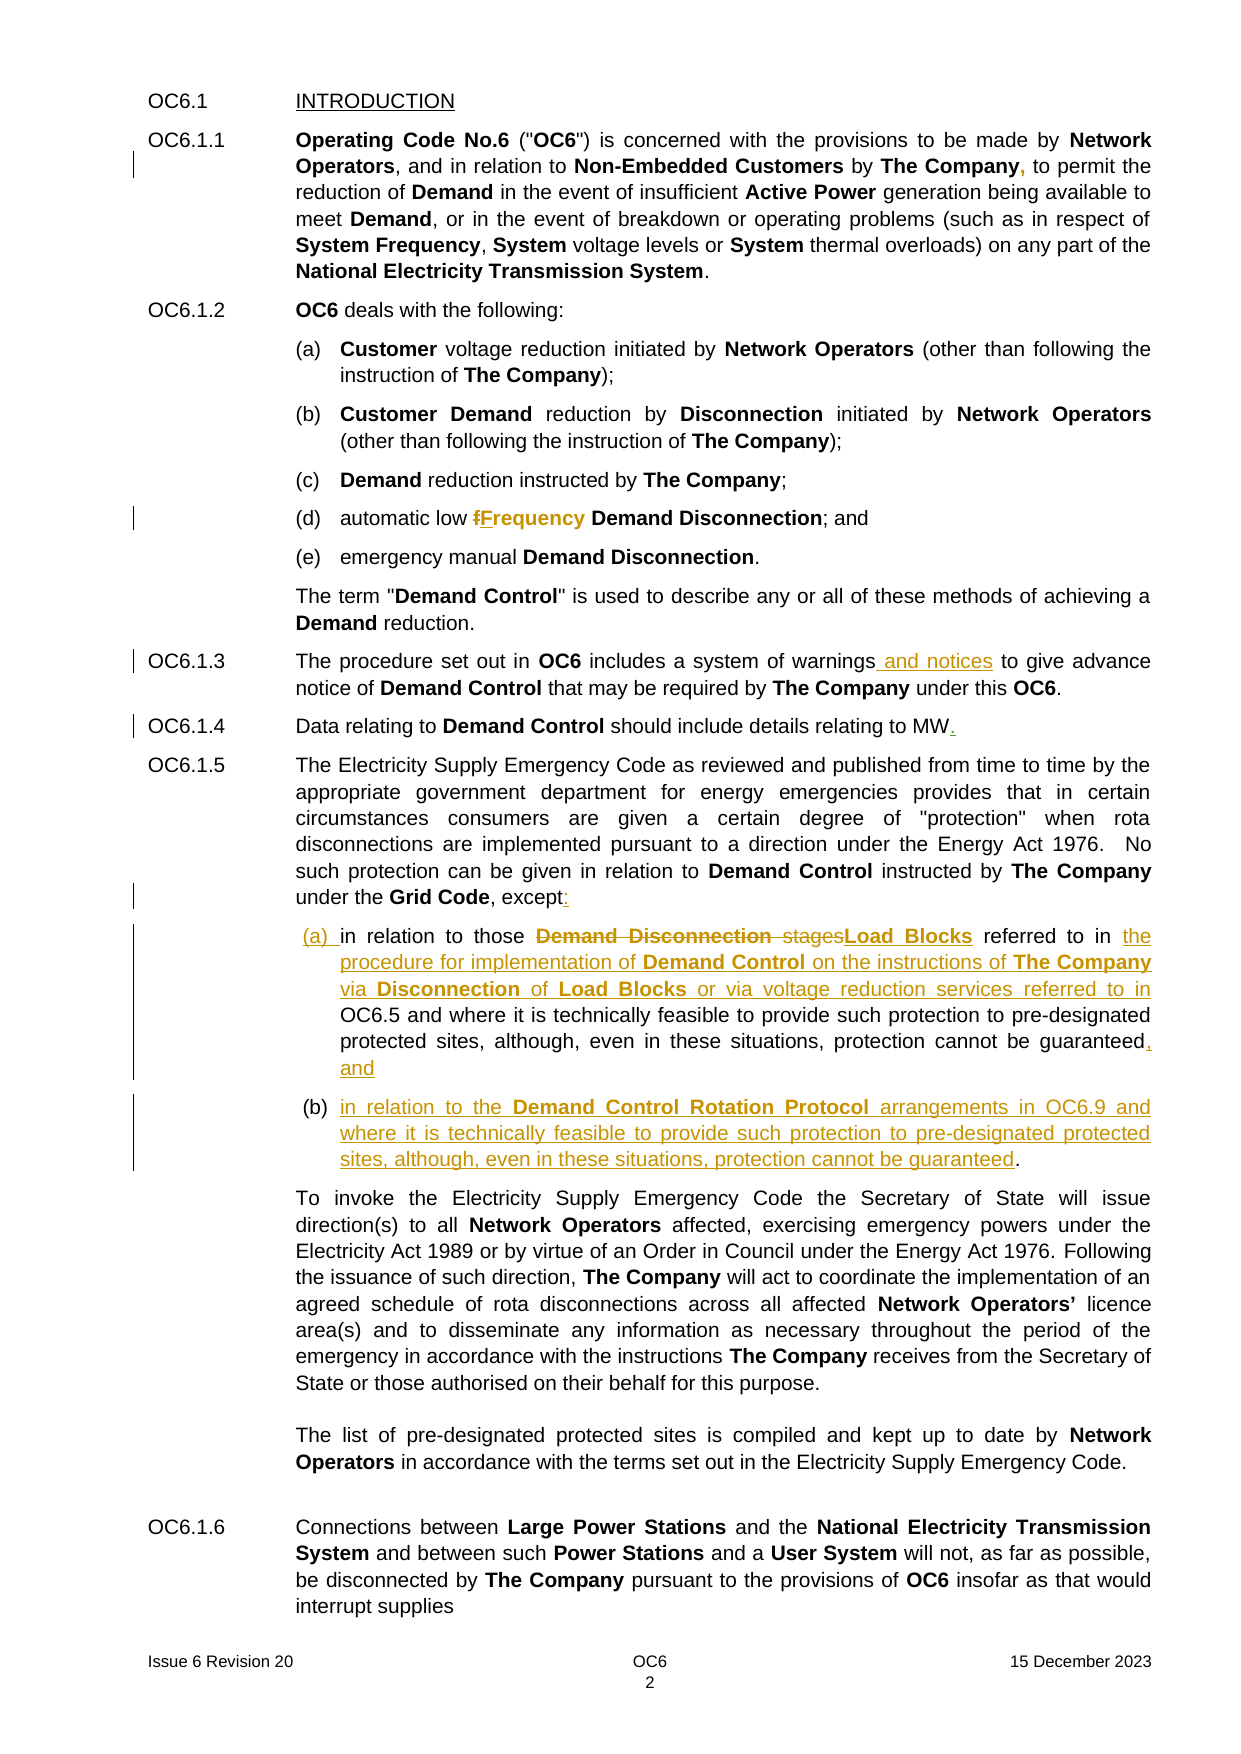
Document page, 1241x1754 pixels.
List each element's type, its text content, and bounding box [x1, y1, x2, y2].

text (a) Customer voltage reduction initiated by Network Operators (other than following the instruction of The Company); [295, 337, 1152, 387]
text To invoke the Electricity Supply Emergency Code the Secretary of State will issue direction(s) to all Network Operators affected, exercising emergency powers under the Electricity Act 1989 or by virtue of an Order in Council under the Energy Act 1976. Following the issuance of such direction, The Company will act to coordinate the implementation of an agreed schedule of rota disconnections across all affected Network Operators’ licence area(s) and to disseminate any information as necessary throughout the period of the emergency in accordance with the instructions The Company receives from the Secretary of State or those authorised on their behalf for this purpose. [148, 1186, 1152, 1394]
text (e) emergency manual Demand Disconnection. [295, 545, 1152, 569]
text OC6.1.5 The Electricity Supply Emergency Code as reviewed and published from time to time by the appropriate government department for energy emergencies provides that in certain circumstances consumers are given a certain degree of "protection" when rota disconnections are implemented pursuant to a direction under the Energy Act 1976. No such protection can be given in relation to Demand Control instructed by The Company under the Grid Code, except [148, 753, 1152, 909]
text (b) Customer Demand reduction by Disconnection initiated by Network Operators (other than following the instruction of The Company); [295, 402, 1152, 452]
text OC6.1.3 The procedure set out in OC6 includes a system of warnings to give advance notice of Demand Control that may be required by The Company under this OC6. [148, 649, 1152, 699]
text The term "Demand Control" is used to describe any or all of these methods of achieving a Demand reduction. [148, 584, 1152, 634]
text The list of pre-designated protected sites is compiled and kept up to date by Network Operators in accordance with the terms set out in the Electricity Supply Emergency Code. [148, 1423, 1152, 1473]
text (c) Demand reduction instructed by The Company; [295, 467, 1152, 491]
text OC6.1.2 OC6 deals with the following: [148, 298, 1152, 322]
text OC6.1 INTRODUCTION [148, 89, 1152, 113]
text OC6.1.6 Connections between Large Power Stations and the National Electricity Transmission System and between such Power Stations and a User System will not, as far as possible, be disconnected by The Company pursuant to the provisions of OC6 insofar as that would interrupt supplies [148, 1515, 1152, 1618]
text (d) automatic low requency Demand Disconnection; and [295, 506, 1152, 530]
list in relation to those referred to in OC6.5 and where it is technically feasible to provide such protection to pre-designated protected sites, although, even in these situations, protection cannot be guaranteed [302, 924, 1152, 1079]
text OC6.1.1 Operating Code No.6 ("OC6") is concerned with the provisions to be made by Network Operators, and in relation to Non-Embedded Customers by The Company, to permit the reduction of Demand in the event of insufficient Active Power generation being available to meet Demand, or in the event of breakdown or operating problems (such as in respect of System Frequency, System voltage levels or System thermal overloads) on any part of the National Electricity Transmission System. [148, 127, 1152, 283]
text OC6.1.4 Data relating to Demand Control should include details relating to MW [148, 714, 1152, 738]
list . [302, 1094, 1152, 1171]
